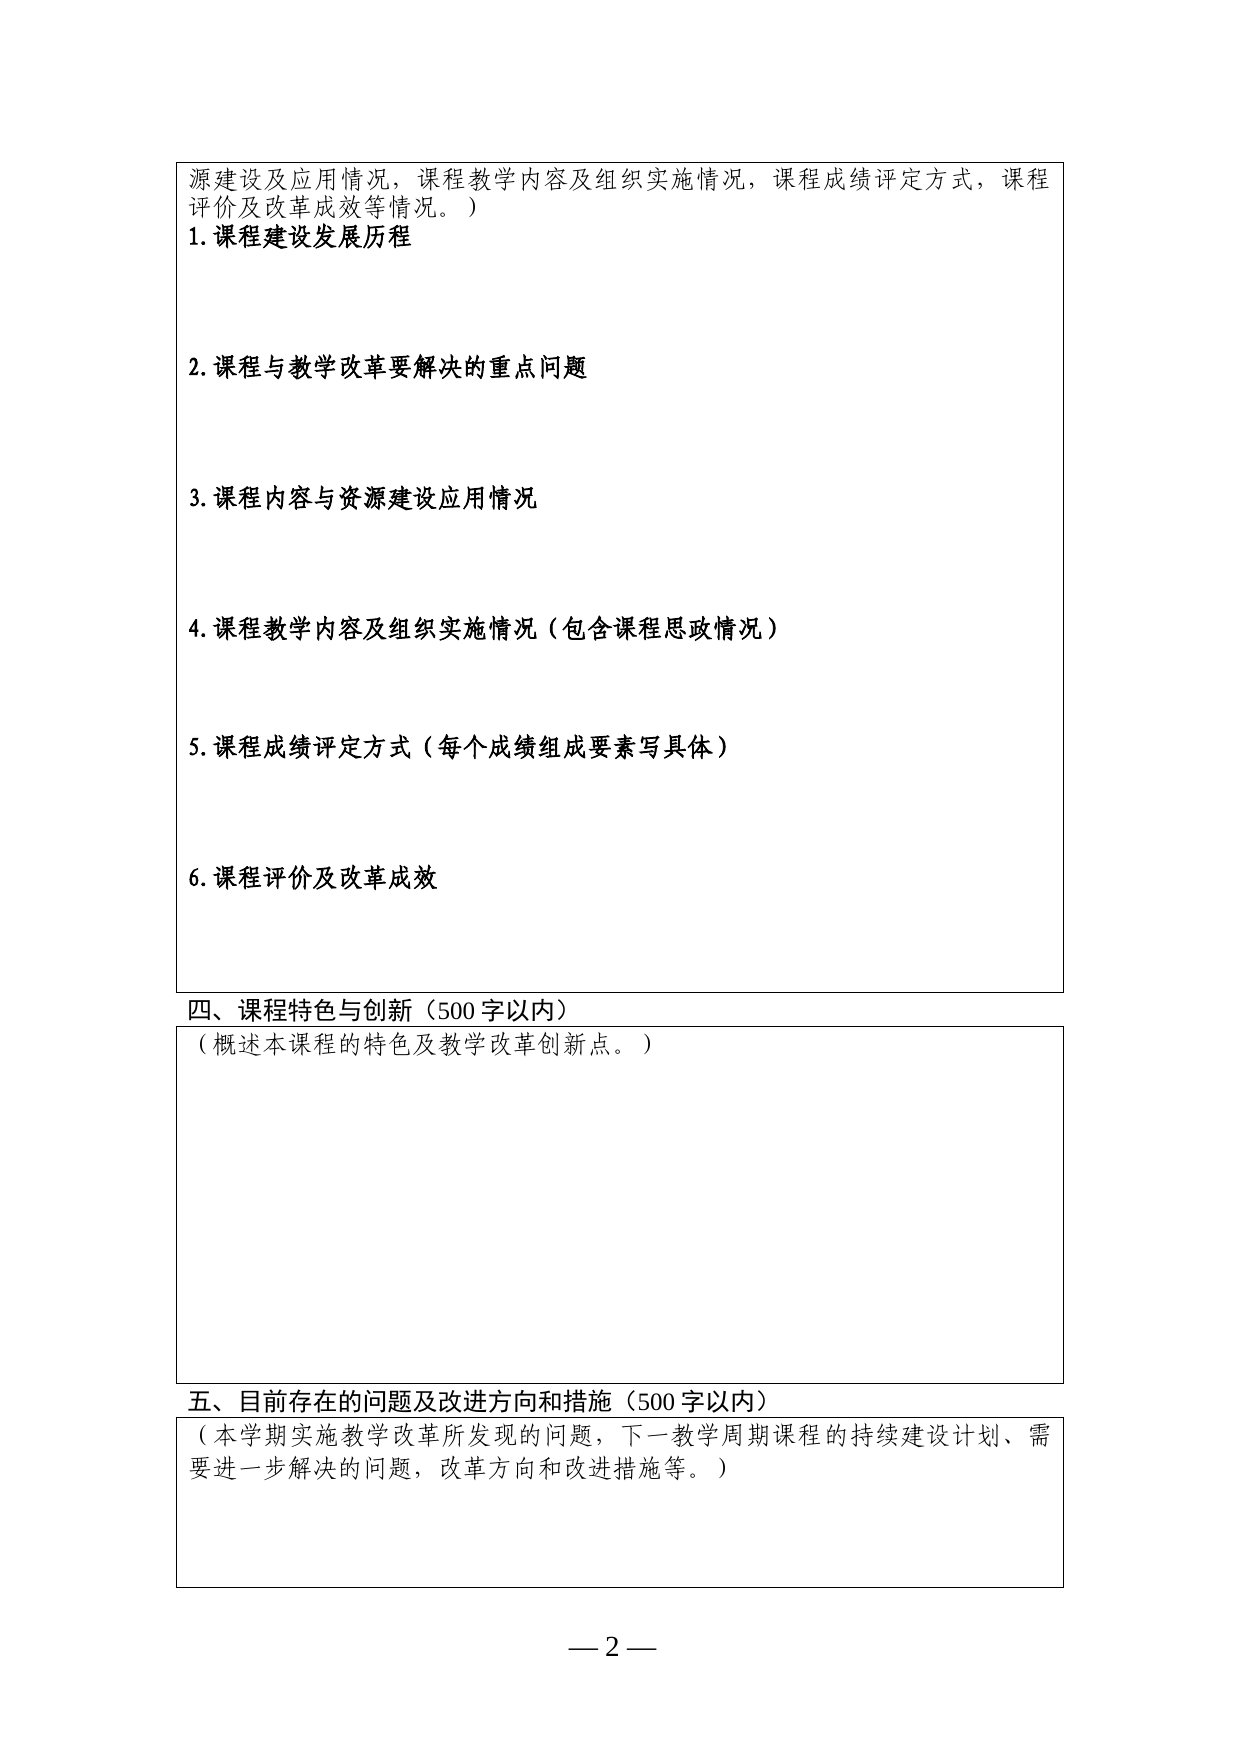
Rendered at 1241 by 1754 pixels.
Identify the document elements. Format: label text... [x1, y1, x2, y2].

table_header （概述本课程的特色及教学改革创新点。） [177, 1027, 1063, 1383]
list 目前存在的问题及改进方向和措施（500字以内） [187, 1384, 1053, 1417]
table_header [177, 163, 1063, 992]
list 课程特色与创新（500字以内） [187, 993, 1053, 1026]
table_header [177, 1418, 1063, 1587]
